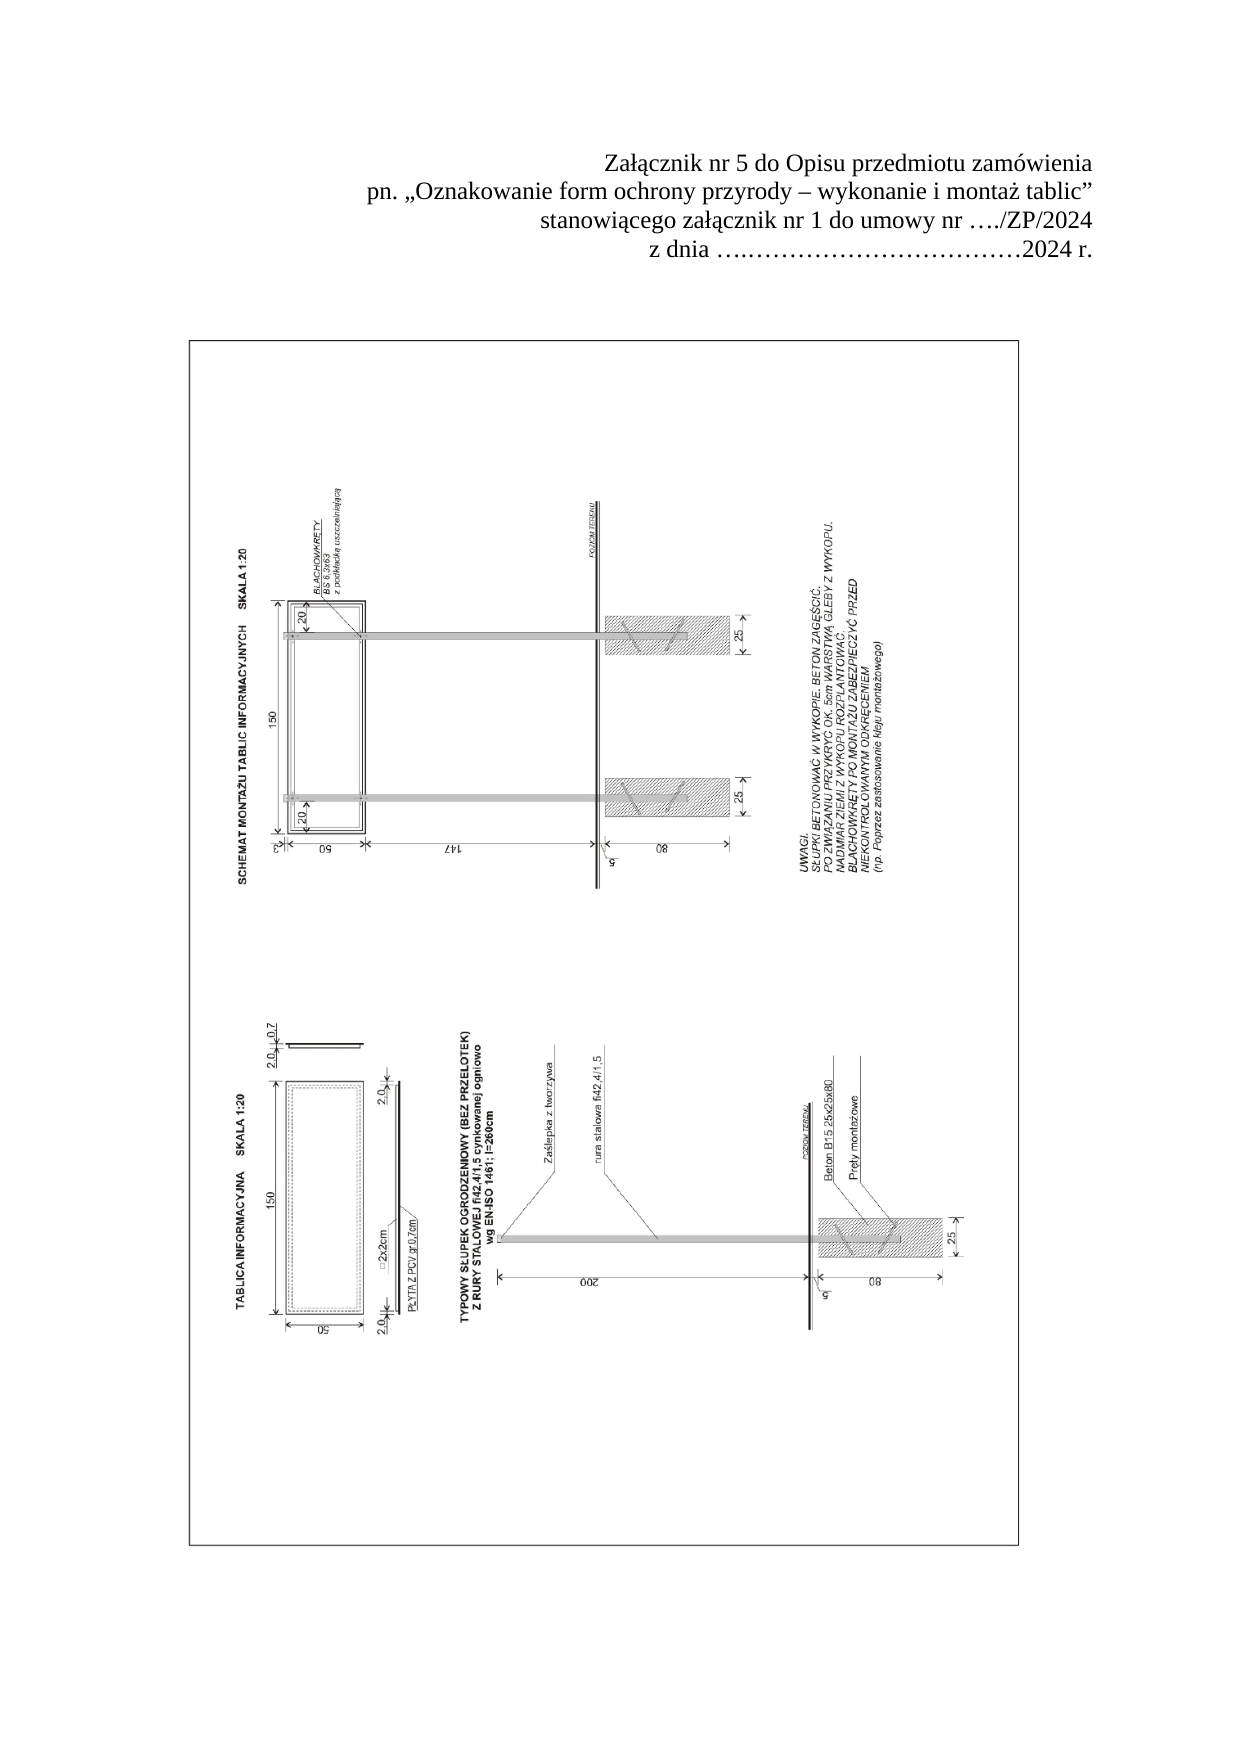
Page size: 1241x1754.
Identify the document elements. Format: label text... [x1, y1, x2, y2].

text stanowiącego załącznik nr 1 do umowy nr …./ZP/2024 [148, 205, 1093, 234]
text Załącznik nr 5 do Opisu przedmiotu zamówienia [148, 148, 1093, 176]
picture [150, 294, 1068, 1596]
text pn. „Oznakowanie form ochrony przyrody – wykonanie i montaż tablic” [148, 176, 1093, 205]
text z dnia ….……………………………2024 r. [148, 234, 1093, 263]
